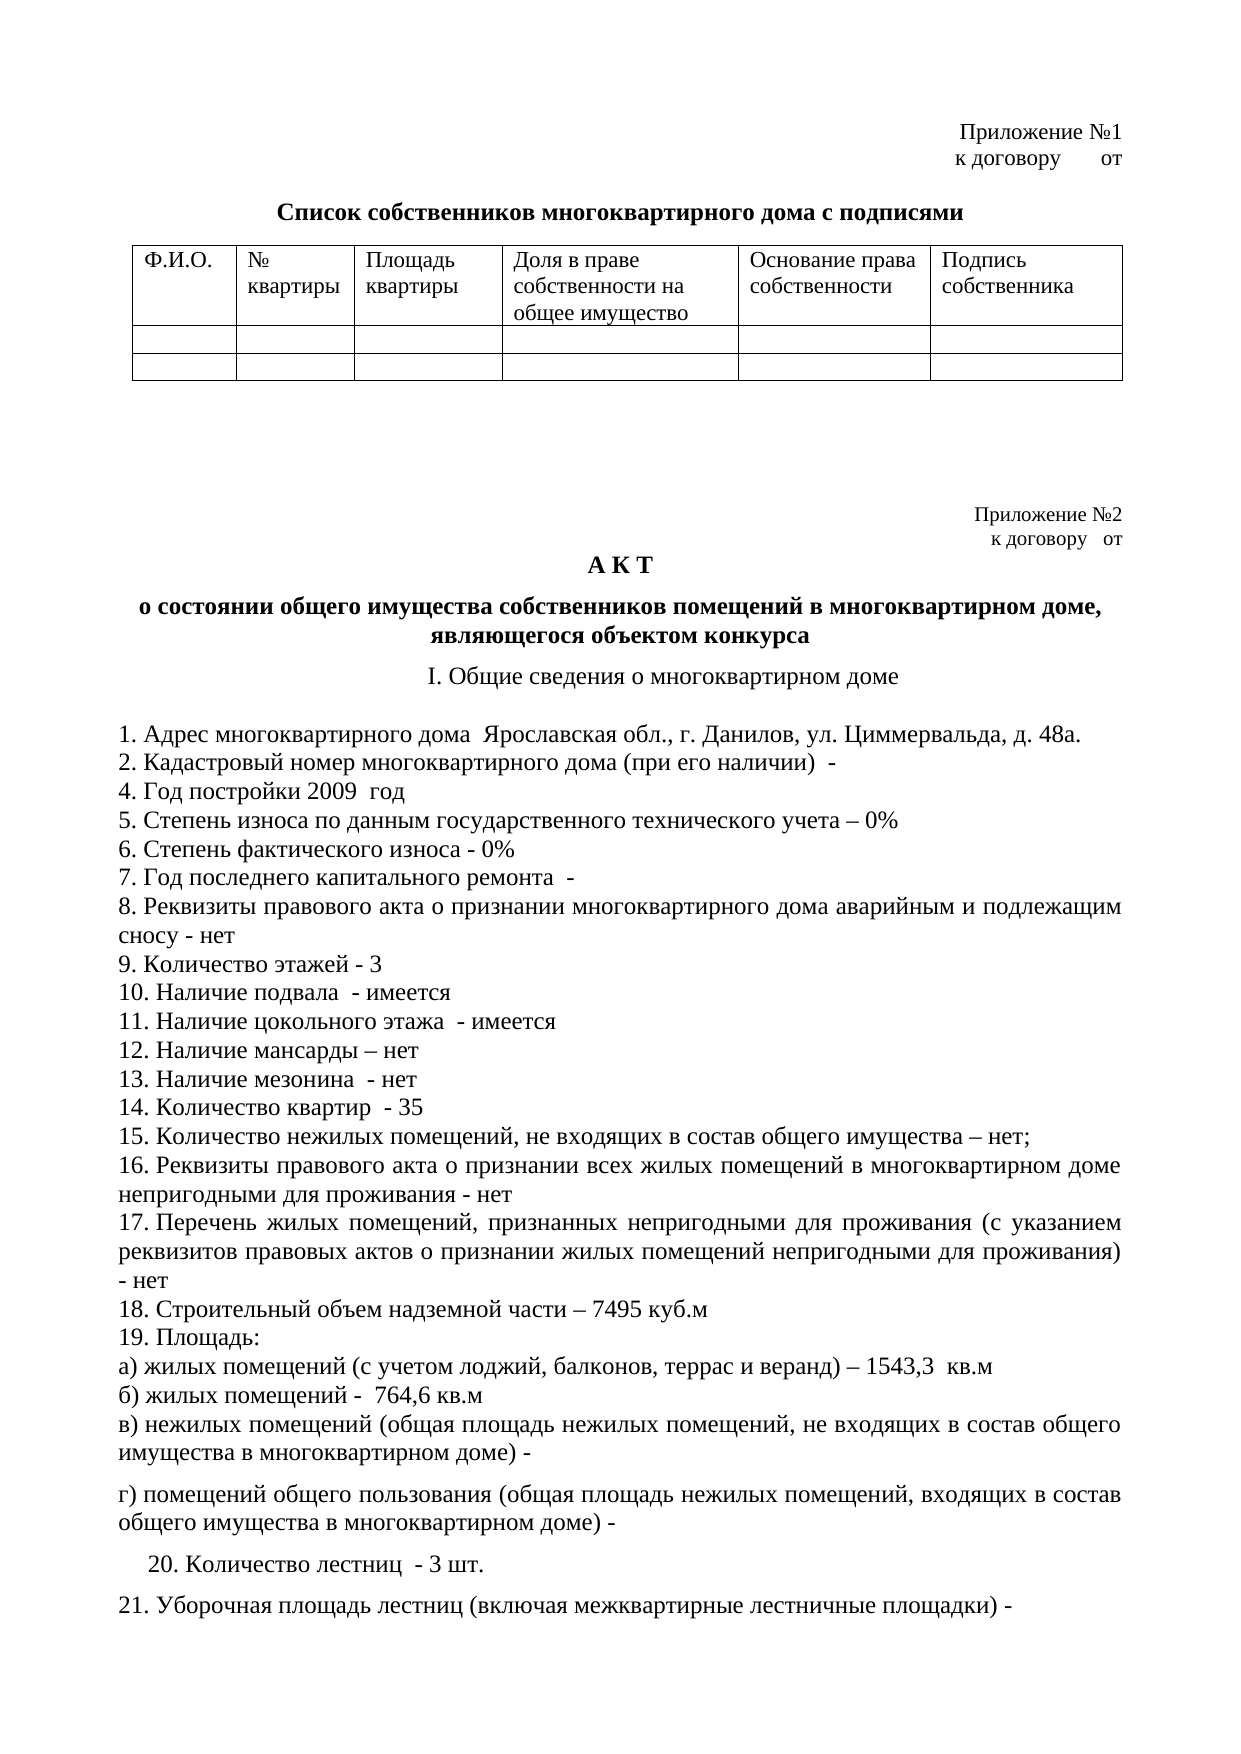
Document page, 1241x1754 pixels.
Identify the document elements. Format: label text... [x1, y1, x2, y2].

text Приложение №1 [174, 118, 1122, 144]
text 6. Степень фактического износа - 0% [118, 834, 1122, 862]
text 15. Количество нежилых помещений, не входящих в состав общего имущества – нет; [118, 1121, 1122, 1150]
table_cell [931, 354, 1122, 380]
title к договору от [561, 144, 1122, 171]
table_header Подпись собственника [931, 246, 1122, 325]
table_header № квартиры [237, 246, 354, 325]
text 8. Реквизиты правового акта о признании многоквартирного дома аварийным и подлежащим сносу - нет [118, 891, 1122, 949]
table_header Доля в праве собственности на общее имущество [503, 246, 738, 325]
text б) жилых помещений - 764,6 кв.м [118, 1380, 1122, 1409]
table_cell [237, 326, 354, 353]
table_cell [503, 326, 738, 353]
table_cell [503, 354, 738, 380]
table_cell [133, 326, 236, 353]
table_header Ф.И.О. [133, 246, 236, 325]
title Список собственников многоквартирного дома с подписями [118, 197, 1122, 226]
text 7. Год последнего капитального ремонта - [118, 862, 1122, 891]
text I. Общие сведения о многоквартирном доме [131, 661, 1122, 690]
text А к т [118, 550, 1122, 579]
text а) жилых помещений (с учетом лоджий, балконов, террас и веранд) – 1543,3 кв.м [118, 1351, 1122, 1380]
table_cell [355, 326, 502, 353]
text 17. Перечень жилых помещений, признанных непригодными для проживания (с указанием реквизитов правовых актов о признании жилых помещений непригодными для проживания) - нет [118, 1207, 1122, 1294]
table_cell [739, 354, 930, 380]
text г) помещений общего пользования (общая площадь нежилых помещений, входящих в состав общего имущества в многоквартирном доме) - [118, 1479, 1122, 1536]
table_header Площадь квартиры [355, 246, 502, 325]
text 10. Наличие подвала - имеется [118, 977, 1122, 1006]
text 16. Реквизиты правового акта о признании всех жилых помещений в многоквартирном доме непригодными для проживания - нет [118, 1150, 1122, 1207]
text 21. Уборочная площадь лестниц (включая межквартирные лестничные площадки) - [118, 1590, 1122, 1619]
text 13. Наличие мезонина - нет [118, 1064, 1122, 1092]
text 19. Площадь: [118, 1322, 1122, 1351]
text 14. Количество квартир - 35 [118, 1092, 1122, 1121]
text о состоянии общего имущества собственников помещений в многоквартирном доме, являющегося объектом конкурса [118, 591, 1122, 649]
text 2. Кадастровый номер многоквартирного дома (при его наличии) - [118, 747, 1122, 776]
text 12. Наличие мансарды – нет [118, 1035, 1122, 1064]
text в) нежилых помещений (общая площадь нежилых помещений, не входящих в состав общего имущества в многоквартирном доме) - [118, 1409, 1122, 1466]
text 18. Строительный объем надземной части – 7495 куб.м [118, 1294, 1122, 1322]
text 5. Степень износа по данным государственного технического учета – 0% [118, 805, 1122, 834]
table_cell [931, 326, 1122, 353]
text 20. Количество лестниц - 3 шт. [148, 1549, 1122, 1577]
text 9. Количество этажей - 3 [118, 949, 1122, 977]
text 11. Наличие цокольного этажа - имеется [118, 1006, 1122, 1035]
table_cell [237, 354, 354, 380]
table_cell [133, 354, 236, 380]
table_cell [355, 354, 502, 380]
text Приложение №2 [118, 502, 1122, 526]
text 4. Год постройки 2009 год [118, 776, 1122, 805]
table_header Основание права собственности [739, 246, 930, 325]
text 1. Адрес многоквартирного дома Ярославская обл., г. Данилов, ул. Циммервальда, д. 48а. [118, 719, 1122, 747]
text к договору от [118, 526, 1122, 550]
table_cell [739, 326, 930, 353]
